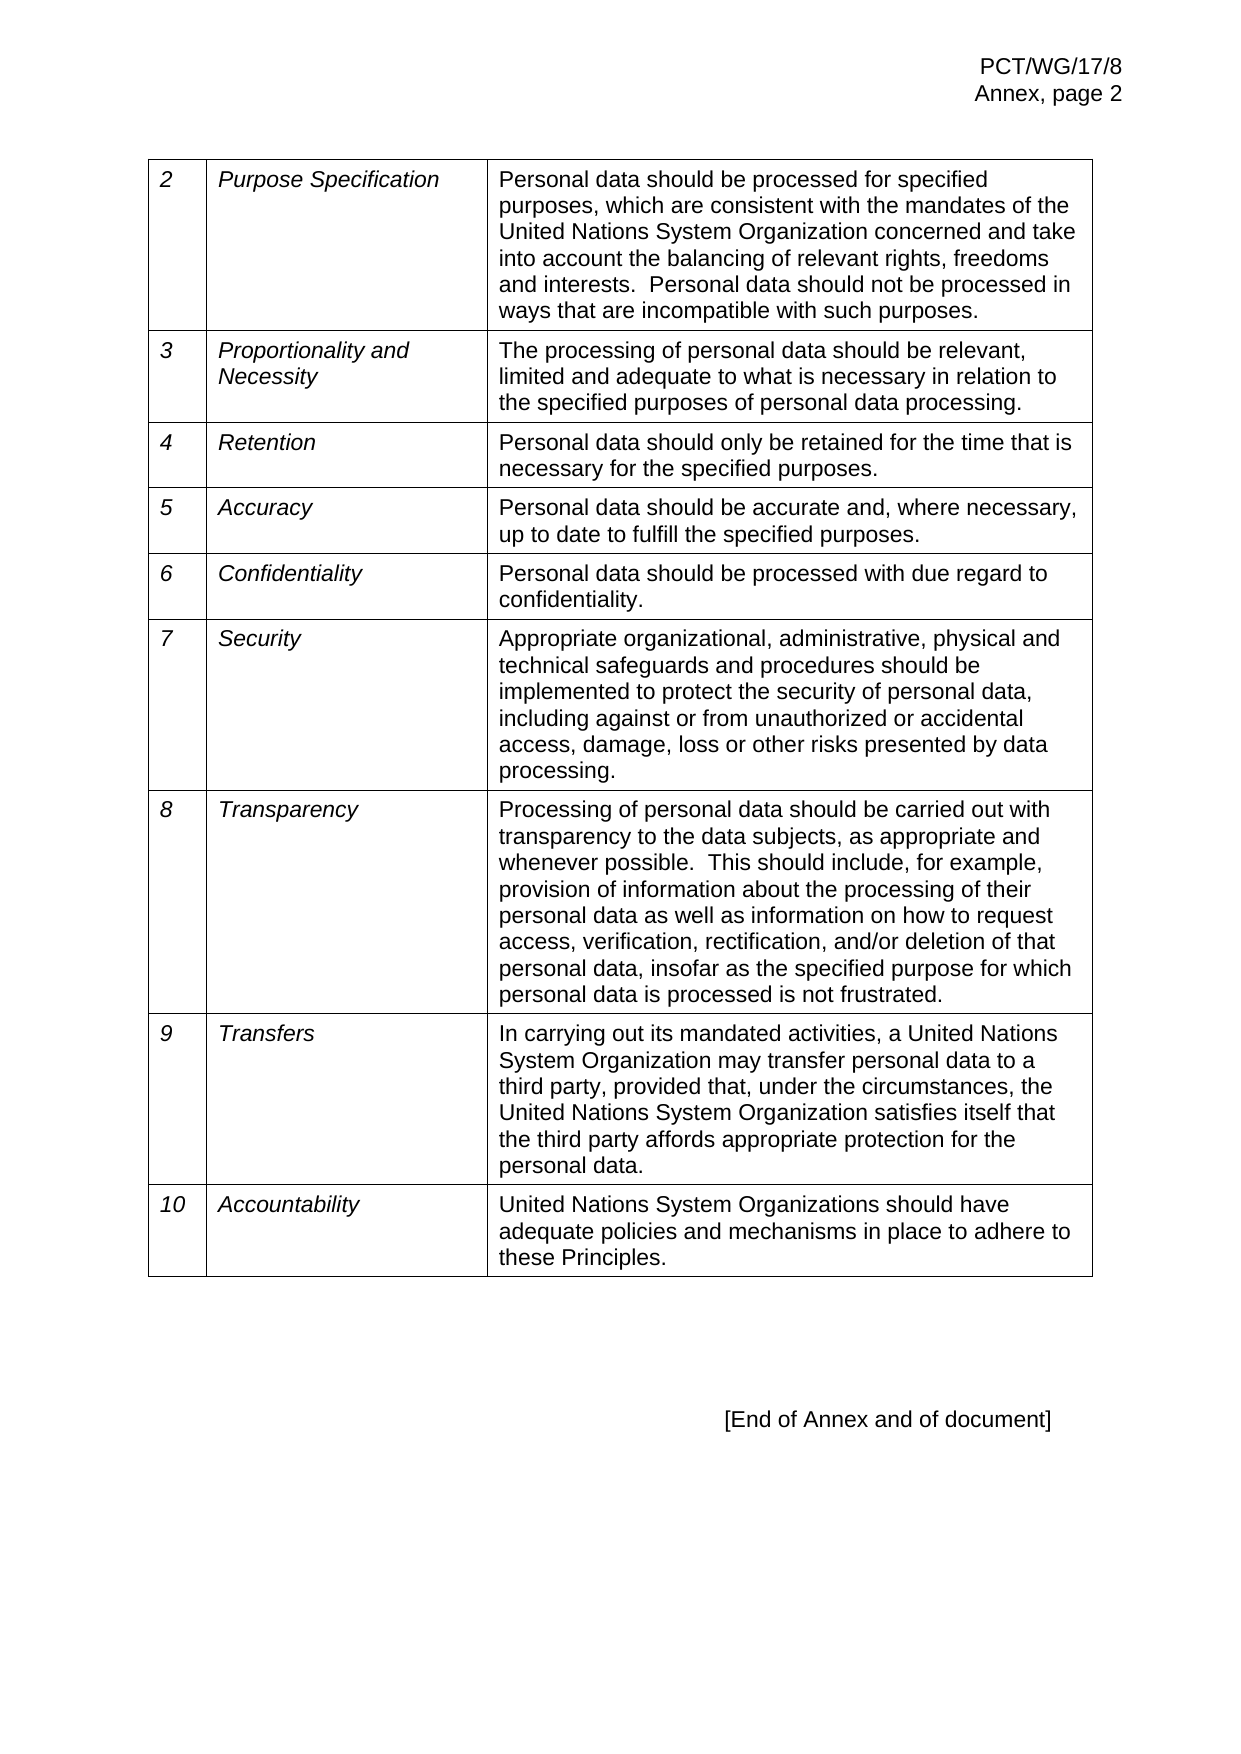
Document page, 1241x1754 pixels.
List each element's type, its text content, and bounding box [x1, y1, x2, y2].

table_cell United Nations System Organizations should have adequate policies and mechanisms in place to adhere to these Principles. [488, 1185, 1092, 1276]
table_cell Purpose Specification [207, 160, 487, 329]
table_cell Personal data should be processed with due regard to confidentiality. [488, 554, 1092, 618]
table_cell 3 [149, 331, 206, 422]
table_cell Transparency [207, 791, 487, 1013]
text [End of Annex and of document] [724, 1406, 1122, 1432]
table_cell Processing of personal data should be carried out with transparency to the data subjects, as appropriate and whenever possible. This should include, for example, provision of information about the processing of their personal data as well as information on how to request access, verification, rectification, and/or deletion of that personal data, insofar as the specified purpose for which personal data is processed is not frustrated. [488, 791, 1092, 1013]
table_cell The processing of personal data should be relevant, limited and adequate to what is necessary in relation to the specified purposes of personal data processing. [488, 331, 1092, 422]
table_cell Retention [207, 423, 487, 487]
table_cell 2 [149, 160, 206, 329]
table_cell Transfers [207, 1014, 487, 1184]
table_cell Accuracy [207, 488, 487, 553]
table_cell 10 [149, 1185, 206, 1276]
table_cell 6 [149, 554, 206, 618]
table_cell Accountability [207, 1185, 487, 1276]
table_cell 8 [149, 791, 206, 1013]
table_cell In carrying out its mandated activities, a United Nations System Organization may transfer personal data to a third party, provided that, under the circumstances, the United Nations System Organization satisfies itself that the third party affords appropriate protection for the personal data. [488, 1014, 1092, 1184]
table_cell 4 [149, 423, 206, 487]
table_cell Personal data should only be retained for the time that is necessary for the specified purposes. [488, 423, 1092, 487]
table_cell Confidentiality [207, 554, 487, 618]
table_cell 5 [149, 488, 206, 553]
table_cell Proportionality and Necessity [207, 331, 487, 422]
table_cell Appropriate organizational, administrative, physical and technical safeguards and procedures should be implemented to protect the security of personal data, including against or from unauthorized or accidental access, damage, loss or other risks presented by data processing. [488, 620, 1092, 789]
table_cell Security [207, 620, 487, 789]
table_cell 9 [149, 1014, 206, 1184]
table_cell 7 [149, 620, 206, 789]
table_cell Personal data should be accurate and, where necessary, up to date to fulfill the specified purposes. [488, 488, 1092, 553]
table_cell Personal data should be processed for specified purposes, which are consistent with the mandates of the United Nations System Organization concerned and take into account the balancing of relevant rights, freedoms and interests. Personal data should not be processed in ways that are incompatible with such purposes. [488, 160, 1092, 329]
